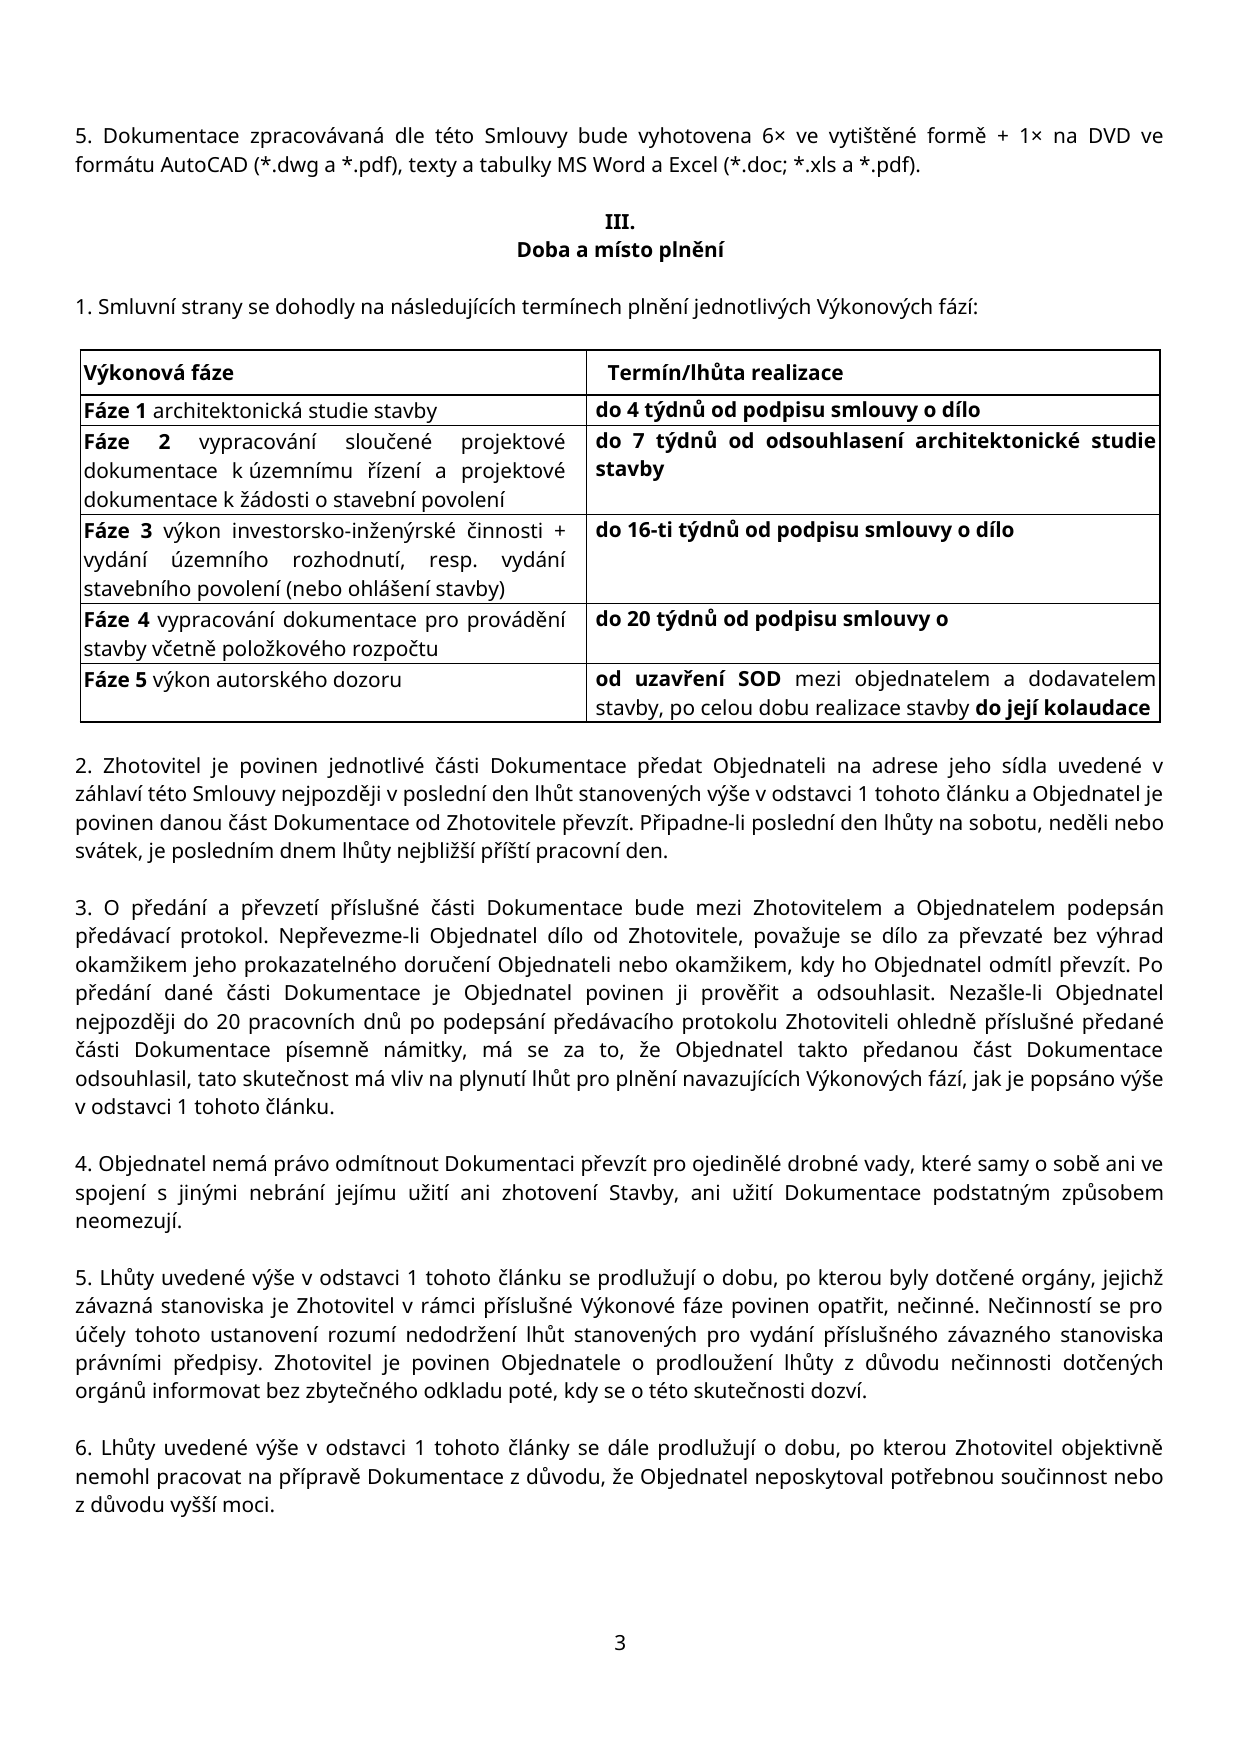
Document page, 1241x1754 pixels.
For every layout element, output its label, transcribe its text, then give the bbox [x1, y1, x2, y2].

table_cell Fáze 3 výkon investorsko-inženýrské činnosti + vydání územního rozhodnutí, resp. vydání stavebního povolení (nebo ohlášení stavby) [81, 515, 586, 603]
table_cell do 20 týdnů od podpisu smlouvy o [587, 604, 1159, 663]
table_cell do 7 týdnů od odsouhlasení architektonické studie stavby [587, 426, 1159, 514]
table_cell do 16-ti týdnů od podpisu smlouvy o dílo [587, 515, 1159, 603]
text 4. Objednatel nemá právo odmítnout Dokumentaci převzít pro ojedinělé drobné vady, které samy o sobě ani ve spojení s jinými nebrání jejímu užití ani zhotovení Stavby, ani užití Dokumentace podstatným způsobem neomezují. [75, 1149, 1165, 1234]
text 5. Dokumentace zpracovávaná dle této Smlouvy bude vyhotovena 6× ve vytištěné formě + 1× na DVD ve formátu AutoCAD (*.dwg a *.pdf), texty a tabulky MS Word a Excel (*.doc; *.xls a *.pdf). [75, 122, 1165, 178]
text Doba a místo plnění [75, 235, 1165, 264]
text 3. O předání a převzetí příslušné části Dokumentace bude mezi Zhotovitelem a Objednatelem podepsán předávací protokol. Nepřevezme-li Objednatel dílo od Zhotovitele, považuje se dílo za převzaté bez výhrad okamžikem jeho prokazatelného doručení Objednateli nebo okamžikem, kdy ho Objednatel odmítl převzít. Po předání dané části Dokumentace je Objednatel povinen ji prověřit a odsouhlasit. Nezašle-li Objednatel nejpozději do 20 pracovních dnů po podepsání předávacího protokolu Zhotoviteli ohledně příslušné předané části Dokumentace písemně námitky, má se za to, že Objednatel takto předanou část Dokumentace odsouhlasil, tato skutečnost má vliv na plynutí lhůt pro plnění navazujících Výkonových fází, jak je popsáno výše v odstavci 1 tohoto článku. [75, 893, 1165, 1121]
text 2. Zhotovitel je povinen jednotlivé části Dokumentace předat Objednateli na adrese jeho sídla uvedené v záhlaví této Smlouvy nejpozději v poslední den lhůt stanovených výše v odstavci 1 tohoto článku a Objednatel je povinen danou část Dokumentace od Zhotovitele převzít. Připadne-li poslední den lhůty na sobotu, neděli nebo svátek, je posledním dnem lhůty nejbližší příští pracovní den. [75, 751, 1165, 865]
table_cell Fáze 2 vypracování sloučené projektové dokumentace k územnímu řízení a projektové dokumentace k žádosti o stavební povolení [81, 426, 586, 514]
table_cell do 4 týdnů od podpisu smlouvy o dílo [587, 396, 1159, 424]
table_header Výkonová fáze [81, 351, 586, 394]
text 1. Smluvní strany se dohodly na následujících termínech plnění jednotlivých Výkonových fází: [75, 292, 1165, 321]
table_cell Fáze 1 architektonická studie stavby [81, 396, 586, 424]
table_header Termín/lhůta realizace [587, 351, 1159, 394]
text 5. Lhůty uvedené výše v odstavci 1 tohoto článku se prodlužují o dobu, po kterou byly dotčené orgány, jejichž závazná stanoviska je Zhotovitel v rámci příslušné Výkonové fáze povinen opatřit, nečinné. Nečinností se pro účely tohoto ustanovení rozumí nedodržení lhůt stanovených pro vydání příslušného závazného stanoviska právními předpisy. Zhotovitel je povinen Objednatele o prodloužení lhůty z důvodu nečinnosti dotčených orgánů informovat bez zbytečného odkladu poté, kdy se o této skutečnosti dozví. [75, 1263, 1165, 1405]
text 6. Lhůty uvedené výše v odstavci 1 tohoto články se dále prodlužují o dobu, po kterou Zhotovitel objektivně nemohl pracovat na přípravě Dokumentace z důvodu, že Objednatel neposkytoval potřebnou součinnost nebo z důvodu vyšší moci. [75, 1433, 1165, 1519]
text III. [75, 207, 1165, 235]
table_cell Fáze 5 výkon autorského dozoru [81, 664, 586, 721]
table_cell Fáze 4 vypracování dokumentace pro provádění stavby včetně položkového rozpočtu [81, 604, 586, 663]
table_cell od uzavření SOD mezi objednatelem a dodavatelem stavby, po celou dobu realizace stavby do její kolaudace [587, 664, 1159, 721]
